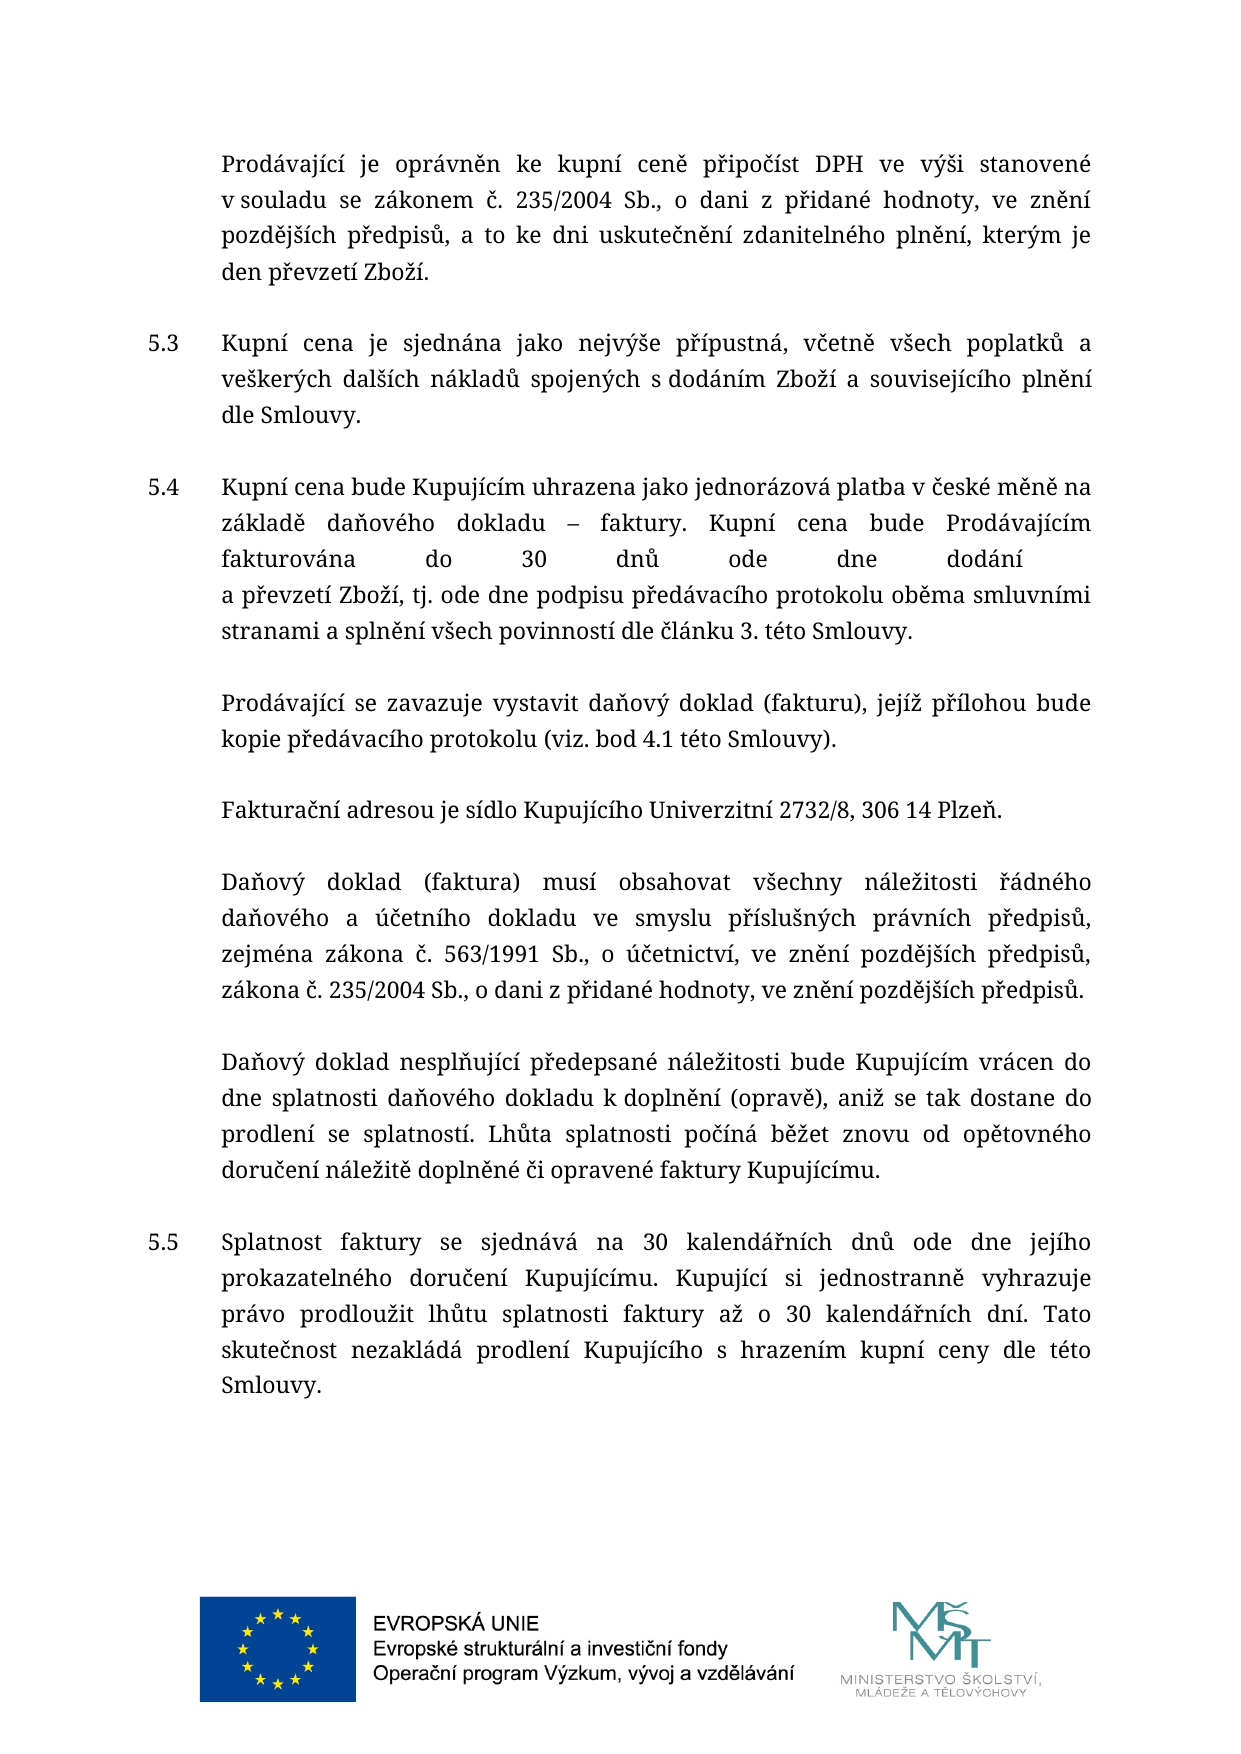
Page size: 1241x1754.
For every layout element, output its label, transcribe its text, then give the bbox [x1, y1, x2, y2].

text Daňový doklad (faktura) musí obsahovat všechny náležitosti řádného daňového a účetního dokladu ve smyslu příslušných právních předpisů, zejména zákona č. 563/1991 Sb., o účetnictví, ve znění pozdějších předpisů, zákona č. 235/2004 Sb., o dani z přidané hodnoty, ve znění pozdějších předpisů. [221, 866, 1093, 1005]
text Daňový doklad nesplňující předepsané náležitosti bude Kupujícím vrácen do dne splatnosti daňového dokladu k doplnění (opravě), aniž se tak dostane do prodlení se splatností. Lhůta splatnosti počíná běžet znovu od opětovného doručení náležitě doplněné či opravené faktury Kupujícímu. [221, 1046, 1093, 1185]
text 5.5 Splatnost faktury se sjednává na 30 kalendářních dnů ode dne jejího prokazatelného doručení Kupujícímu. Kupující si jednostranně vyhrazuje právo prodloužit lhůtu splatnosti faktury až o 30 kalendářních dní. Tato skutečnost nezakládá prodlení Kupujícího s hrazením kupní ceny dle této Smlouvy. [148, 1226, 1093, 1401]
text Prodávající se zavazuje vystavit daňový doklad (fakturu), jejíž přílohou bude kopie předávacího protokolu (viz. bod 4.1 této Smlouvy). [221, 687, 1093, 754]
text Prodávající je oprávněn ke kupní ceně připočíst DPH ve výši stanovené v souladu se zákonem č. 235/2004 Sb., o dani z přidané hodnoty, ve znění pozdějších předpisů, a to ke dni uskutečnění zdanitelného plnění, kterým je den převzetí Zboží. [221, 148, 1093, 287]
text Fakturační adresou je sídlo Kupujícího Univerzitní 2732/8, 306 14 Plzeň. [221, 794, 1093, 826]
text 5.3 Kupní cena je sjednána jako nejvýše přípustná, včetně všech poplatků a veškerých dalších nákladů spojených s dodáním Zboží a souvisejícího plnění dle Smlouvy. [148, 327, 1093, 430]
picture [147, 1544, 1093, 1754]
text 5.4 Kupní cena bude Kupujícím uhrazena jako jednorázová platba v české měně na základě daňového dokladu – faktury. Kupní cena bude Prodávajícím fakturována do 30 dnů ode dne dodání a převzetí Zboží, tj. ode dne podpisu předávacího protokolu oběma smluvními stranami a splnění všech povinností dle článku 3. této Smlouvy. [148, 471, 1093, 646]
